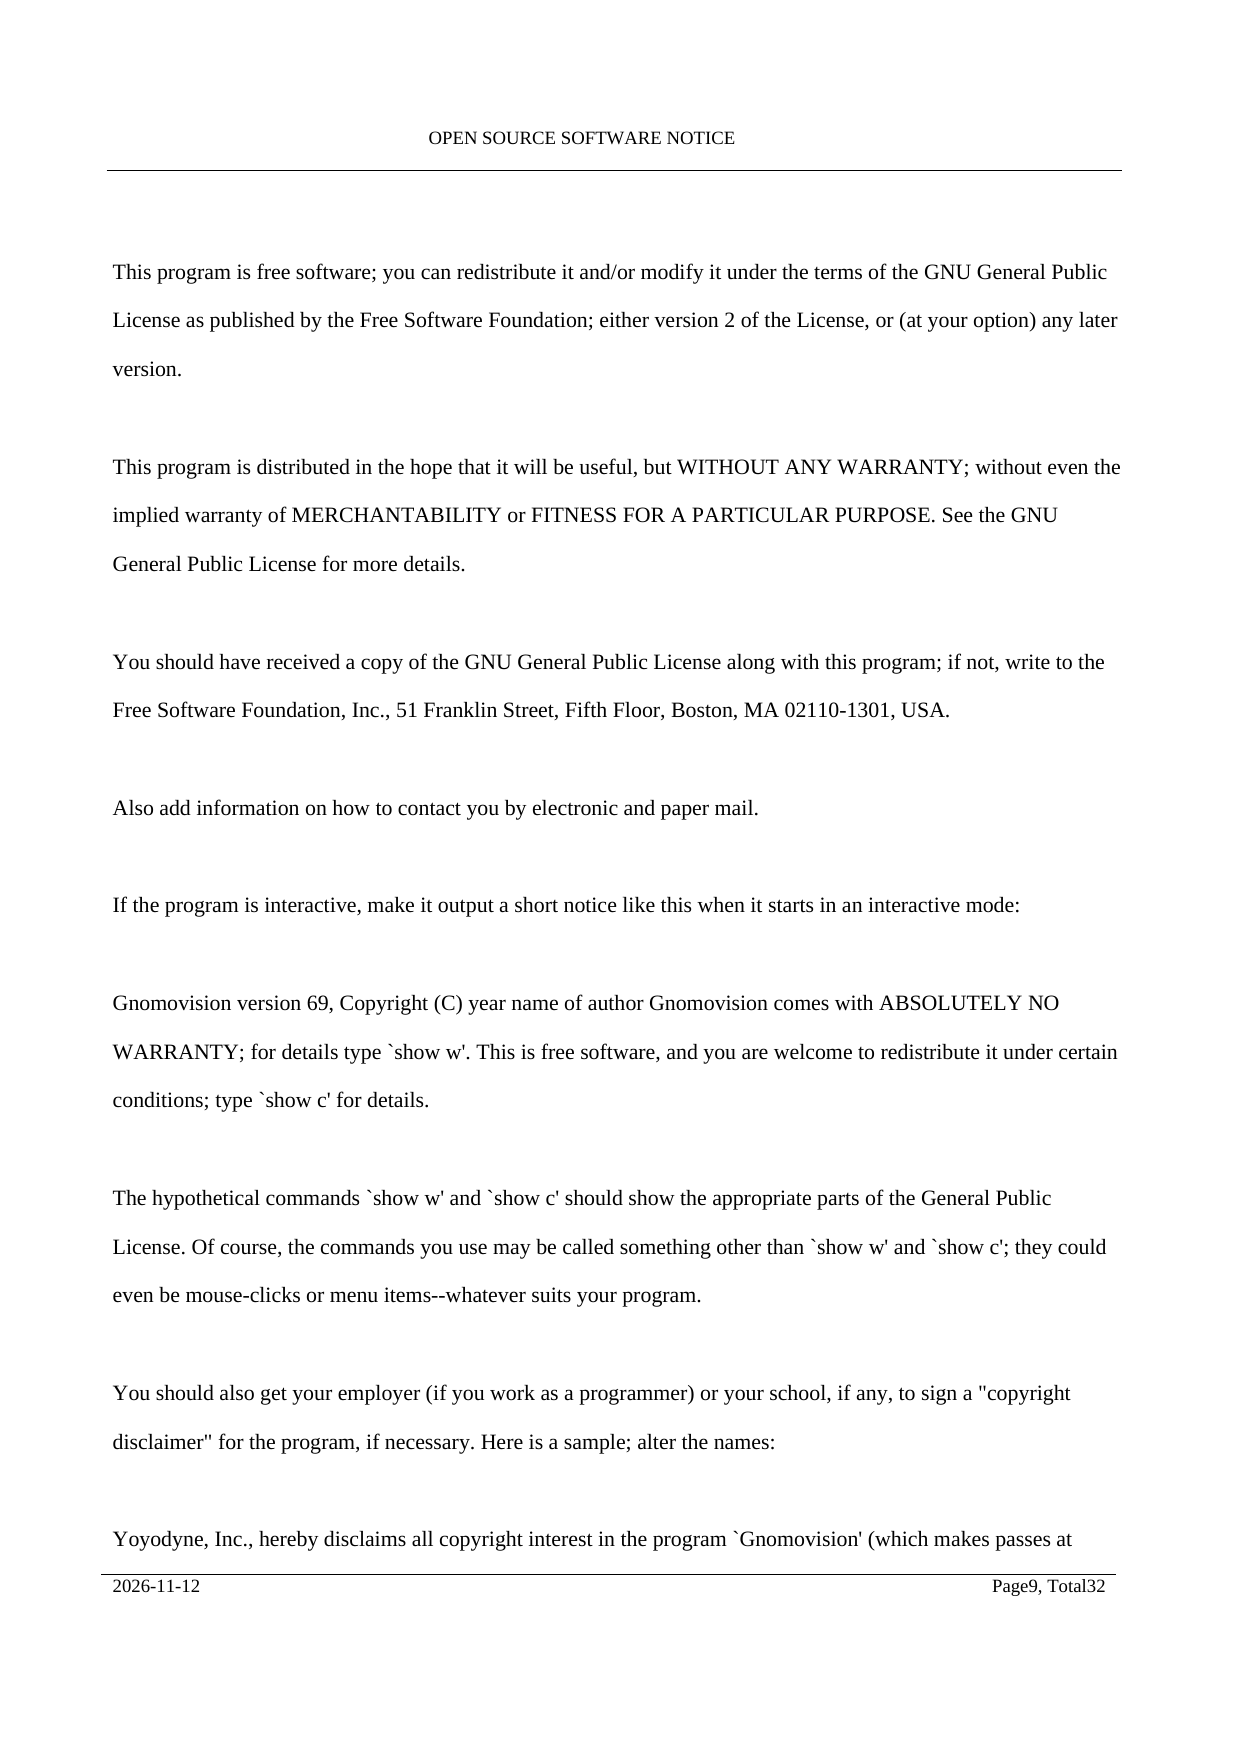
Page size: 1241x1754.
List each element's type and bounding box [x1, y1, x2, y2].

text [112, 206, 1128, 1555]
